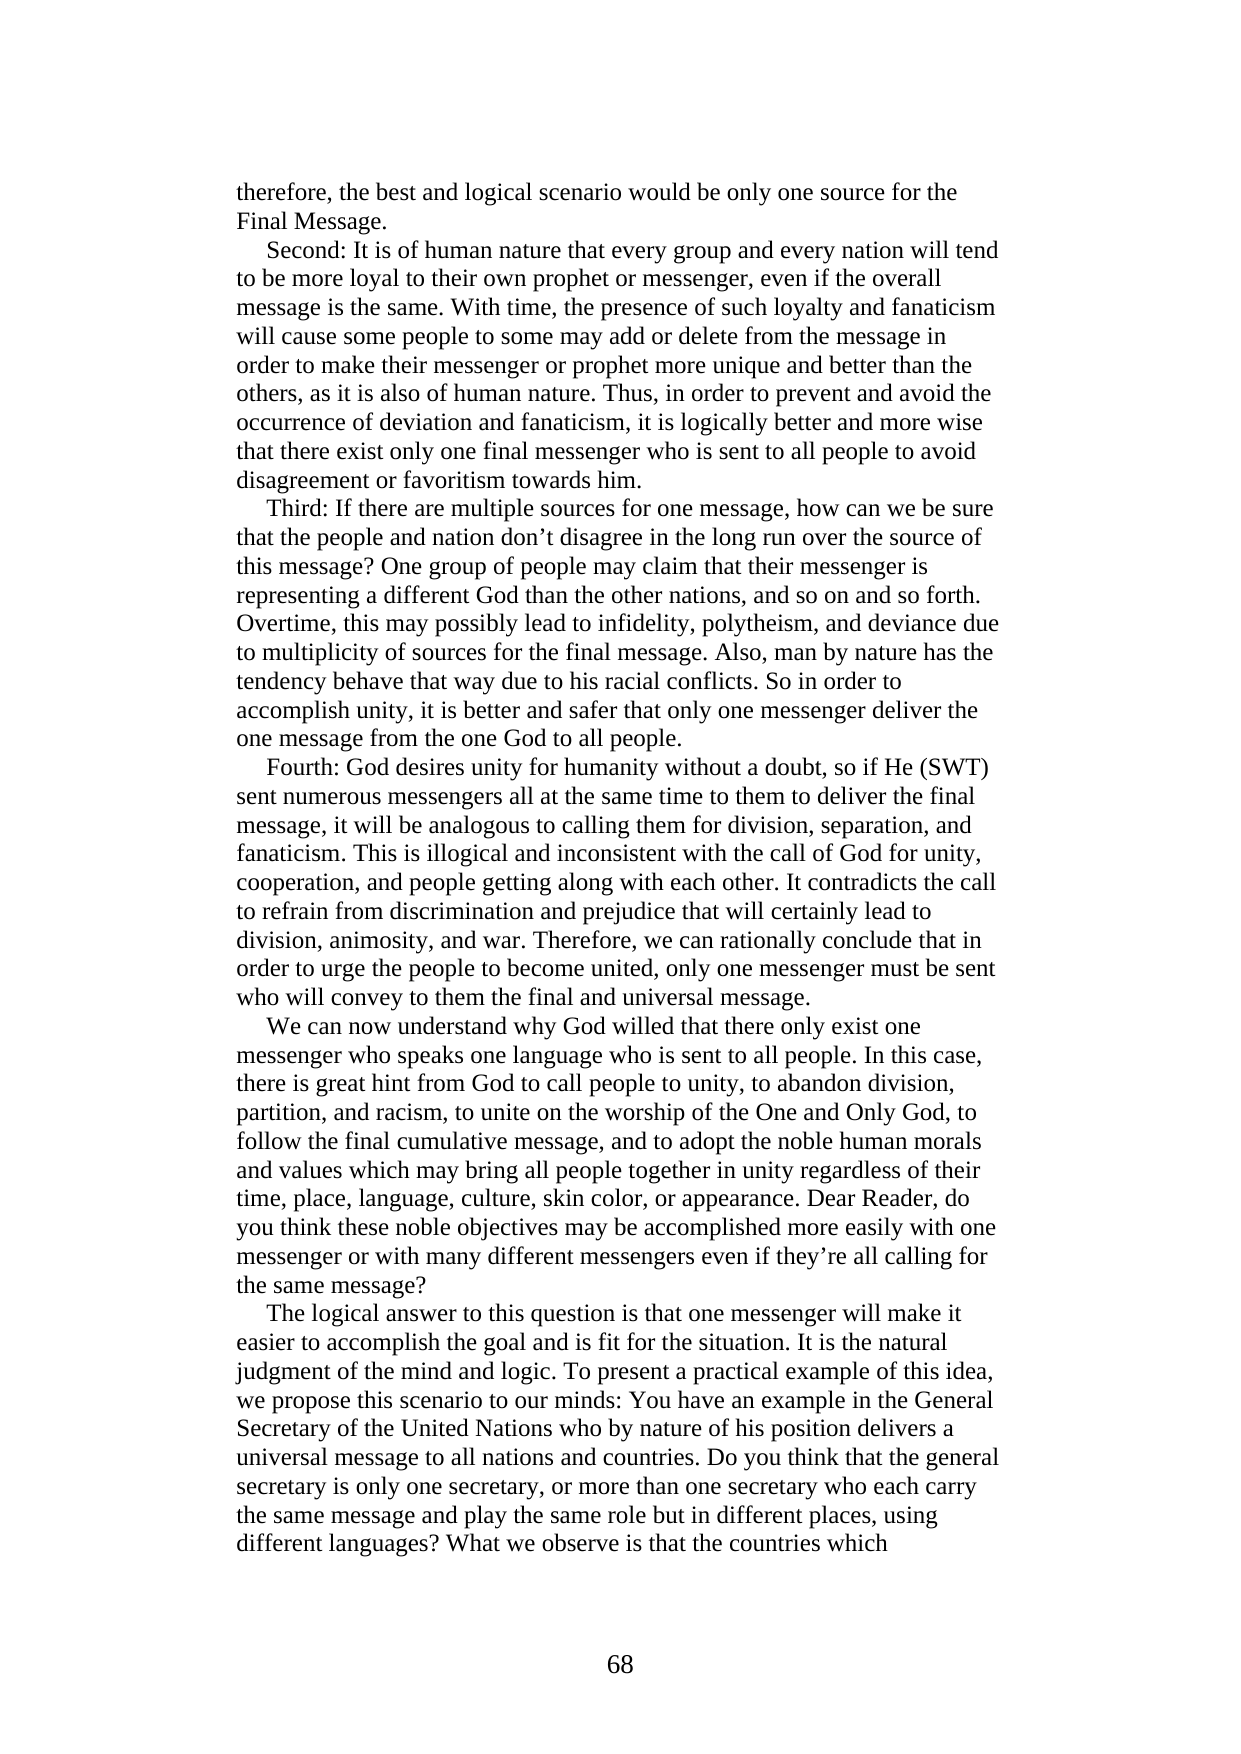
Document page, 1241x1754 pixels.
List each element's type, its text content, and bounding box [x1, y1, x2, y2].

text Fourth: God desires unity for humanity without a doubt, so if He (SWT) sent numerous messengers all at the same time to them to deliver the final message, it will be analogous to calling them for division, separation, and fanaticism. This is illogical and inconsistent with the call of God for unity, cooperation, and people getting along with each other. It contradicts the call to refrain from discrimination and prejudice that will certainly lead to division, animosity, and war. Therefore, we can rationally conclude that in order to urge the people to become united, only one messenger must be sent who will convey to them the final and universal message. [236, 752, 1004, 1011]
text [236, 177, 1004, 235]
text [236, 1298, 1004, 1557]
text We can now understand why God willed that there only exist one messenger who speaks one language who is sent to all people. In this case, there is great hint from God to call people to unity, to abandon division, partition, and racism, to unite on the worship of the One and Only God, to follow the final cumulative message, and to adopt the noble human morals and values which may bring all people together in unity regardless of their time, place, language, culture, skin color, or appearance. Dear Reader, do you think these noble objectives may be accomplished more easily with one messenger or with many different messengers even if they’re all calling for the same message? [236, 1011, 1004, 1298]
text Third: If there are multiple sources for one message, how can we be sure that the people and nation don’t disagree in the long run over the source of this message? One group of people may claim that their messenger is representing a different God than the other nations, and so on and so forth. Overtime, this may possibly lead to infidelity, polytheism, and deviance due to multiplicity of sources for the final message. Also, man by nature has the tendency behave that way due to his racial conflicts. So in order to accomplish unity, it is better and safer that only one messenger deliver the one message from the one God to all people. [236, 493, 1004, 752]
text Second: It is of human nature that every group and every nation will tend to be more loyal to their own prophet or messenger, even if the overall message is the same. With time, the presence of such loyalty and fanaticism will cause some people to some may add or delete from the message in order to make their messenger or prophet more unique and better than the others, as it is also of human nature. Thus, in order to prevent and avoid the occurrence of deviation and fanaticism, it is logically better and more wise that there exist only one final messenger who is sent to all people to avoid disagreement or favoritism towards him. [236, 235, 1004, 493]
